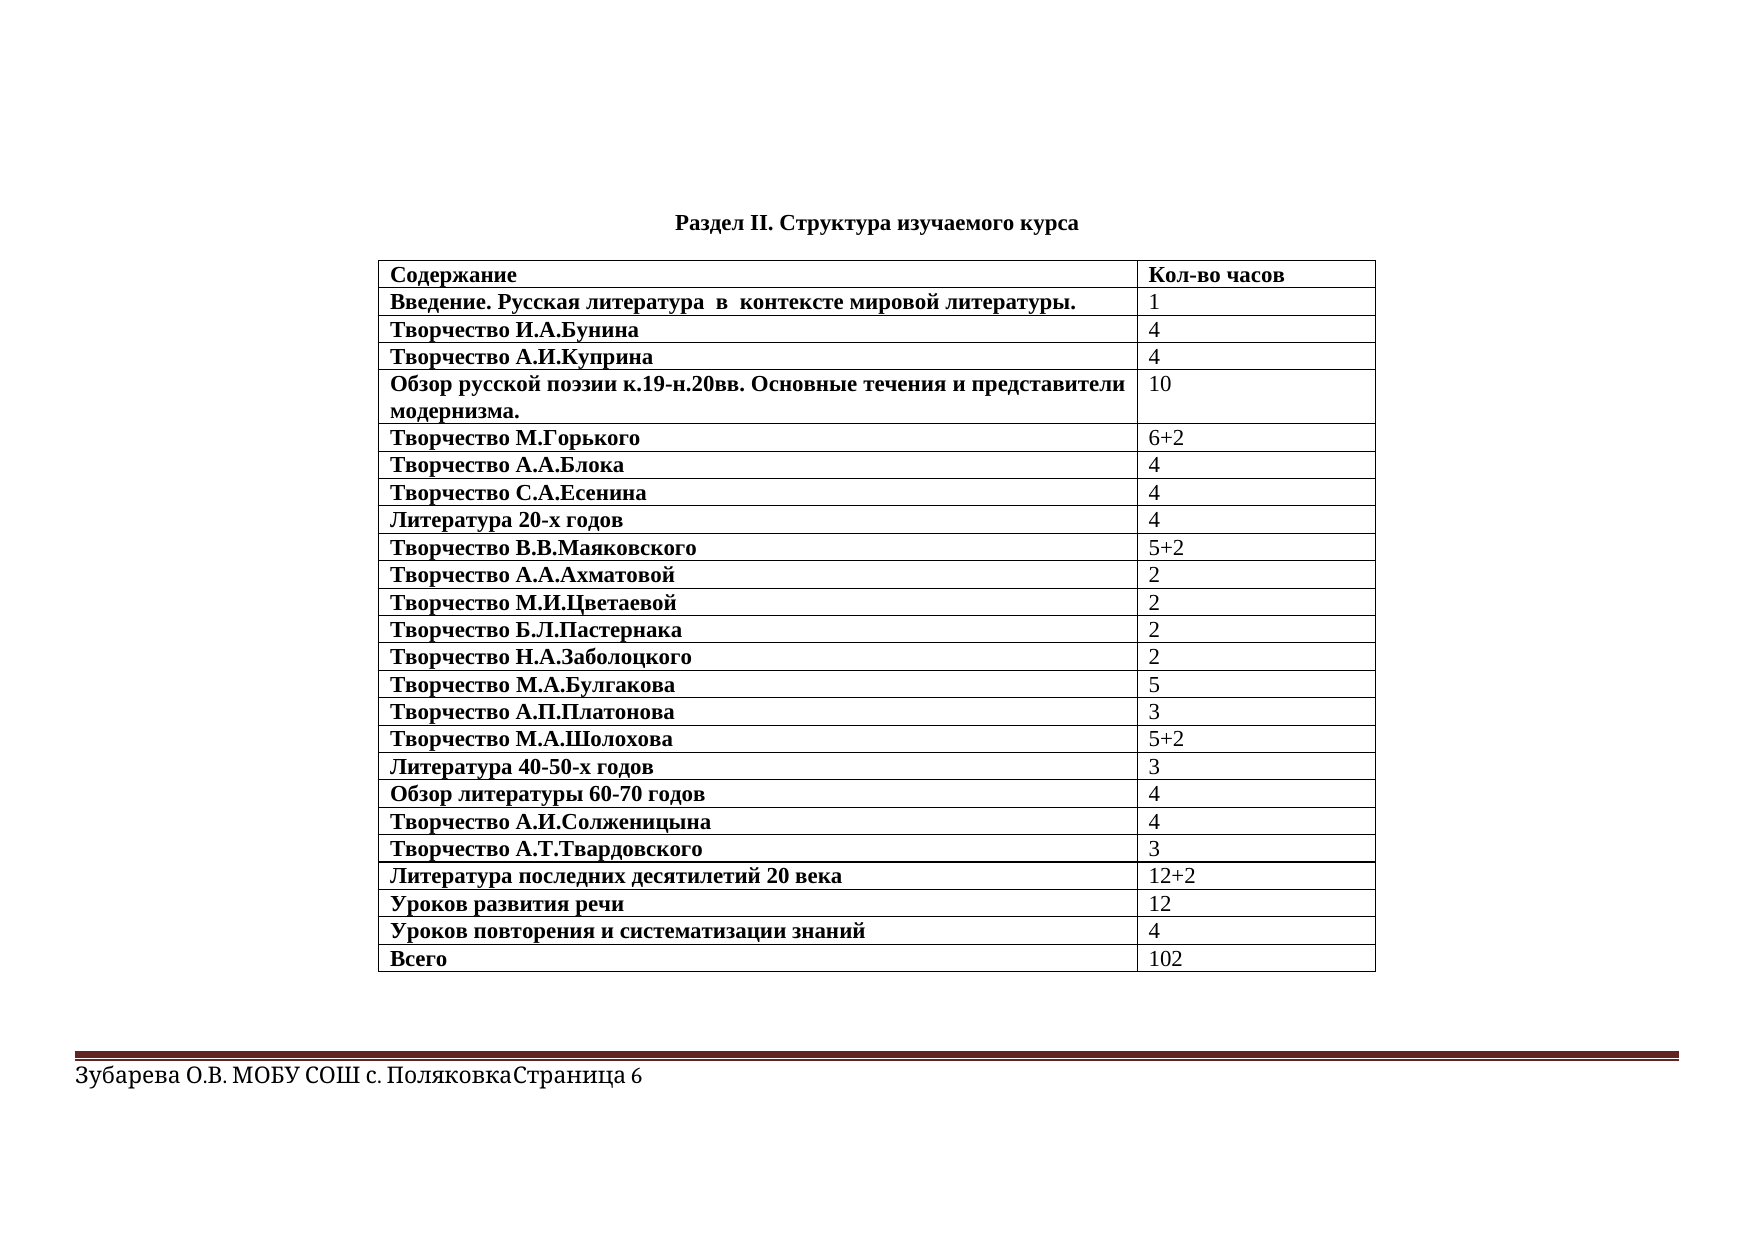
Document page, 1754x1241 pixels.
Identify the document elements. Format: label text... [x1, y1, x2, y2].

table_cell 2 [1138, 589, 1375, 615]
table_cell 4 [1138, 780, 1375, 807]
table_cell Литература последних десятилетий 20 века [379, 863, 1137, 889]
table_cell Творчество А.И.Куприна [379, 343, 1137, 369]
table_cell 4 [1138, 479, 1375, 505]
table_cell Введение. Русская литература в контексте мировой литературы. [379, 288, 1137, 314]
table_cell 5+2 [1138, 726, 1375, 752]
table_cell 4 [1138, 343, 1375, 369]
table_cell 2 [1138, 561, 1375, 587]
table_cell Уроков развития речи [379, 890, 1137, 916]
table_cell 3 [1138, 835, 1375, 861]
table_cell 3 [1138, 753, 1375, 779]
table_cell Обзор русской поэзии к.19-н.20вв. Основные течения и представители модернизма. [379, 370, 1137, 423]
table_cell 5+2 [1138, 534, 1375, 560]
table_cell Творчество А.А.Ахматовой [379, 561, 1137, 587]
table_header Кол-во часов [1138, 261, 1375, 287]
table_header Содержание [379, 261, 1137, 287]
table_cell 12+2 [1138, 863, 1375, 889]
table_cell 2 [1138, 643, 1375, 670]
table_cell 4 [1138, 452, 1375, 478]
table_cell 4 [1138, 808, 1375, 834]
table_cell Творчество М.И.Цветаевой [379, 589, 1137, 615]
table_cell Творчество А.И.Солженицына [379, 808, 1137, 834]
table_cell Творчество Н.А.Заболоцкого [379, 643, 1137, 670]
table_cell Творчество В.В.Маяковского [379, 534, 1137, 560]
table_cell 6+2 [1138, 424, 1375, 451]
table_cell Творчество М.А.Булгакова [379, 671, 1137, 697]
table_cell 4 [1138, 506, 1375, 533]
table_cell 3 [1138, 698, 1375, 724]
table_cell Творчество И.А.Бунина [379, 316, 1137, 342]
table_cell 4 [1138, 316, 1375, 342]
table_cell 12 [1138, 890, 1375, 916]
table_cell Творчество Б.Л.Пастернака [379, 616, 1137, 642]
table_cell Всего [379, 945, 1137, 971]
table_cell Творчество А.Т.Твардовского [379, 835, 1137, 861]
table_cell 1 [1138, 288, 1375, 314]
table_cell Литература 40-50-х годов [379, 753, 1137, 779]
table_cell 4 [1138, 917, 1375, 944]
table_cell 2 [1138, 616, 1375, 642]
table_cell 10 [1138, 370, 1375, 423]
table_cell Обзор литературы 60-70 годов [379, 780, 1137, 807]
table_cell Уроков повторения и систематизации знаний [379, 917, 1137, 944]
table_cell 5 [1138, 671, 1375, 697]
text Раздел II. Структура изучаемого курса [75, 209, 1679, 235]
table_cell Литература 20-х годов [379, 506, 1137, 533]
table_cell Творчество А.А.Блока [379, 452, 1137, 478]
table_cell Творчество М.А.Шолохова [379, 726, 1137, 752]
table_cell Творчество С.А.Есенина [379, 479, 1137, 505]
table_cell 102 [1138, 945, 1375, 971]
table_cell Творчество М.Горького [379, 424, 1137, 451]
table_cell Творчество А.П.Платонова [379, 698, 1137, 724]
